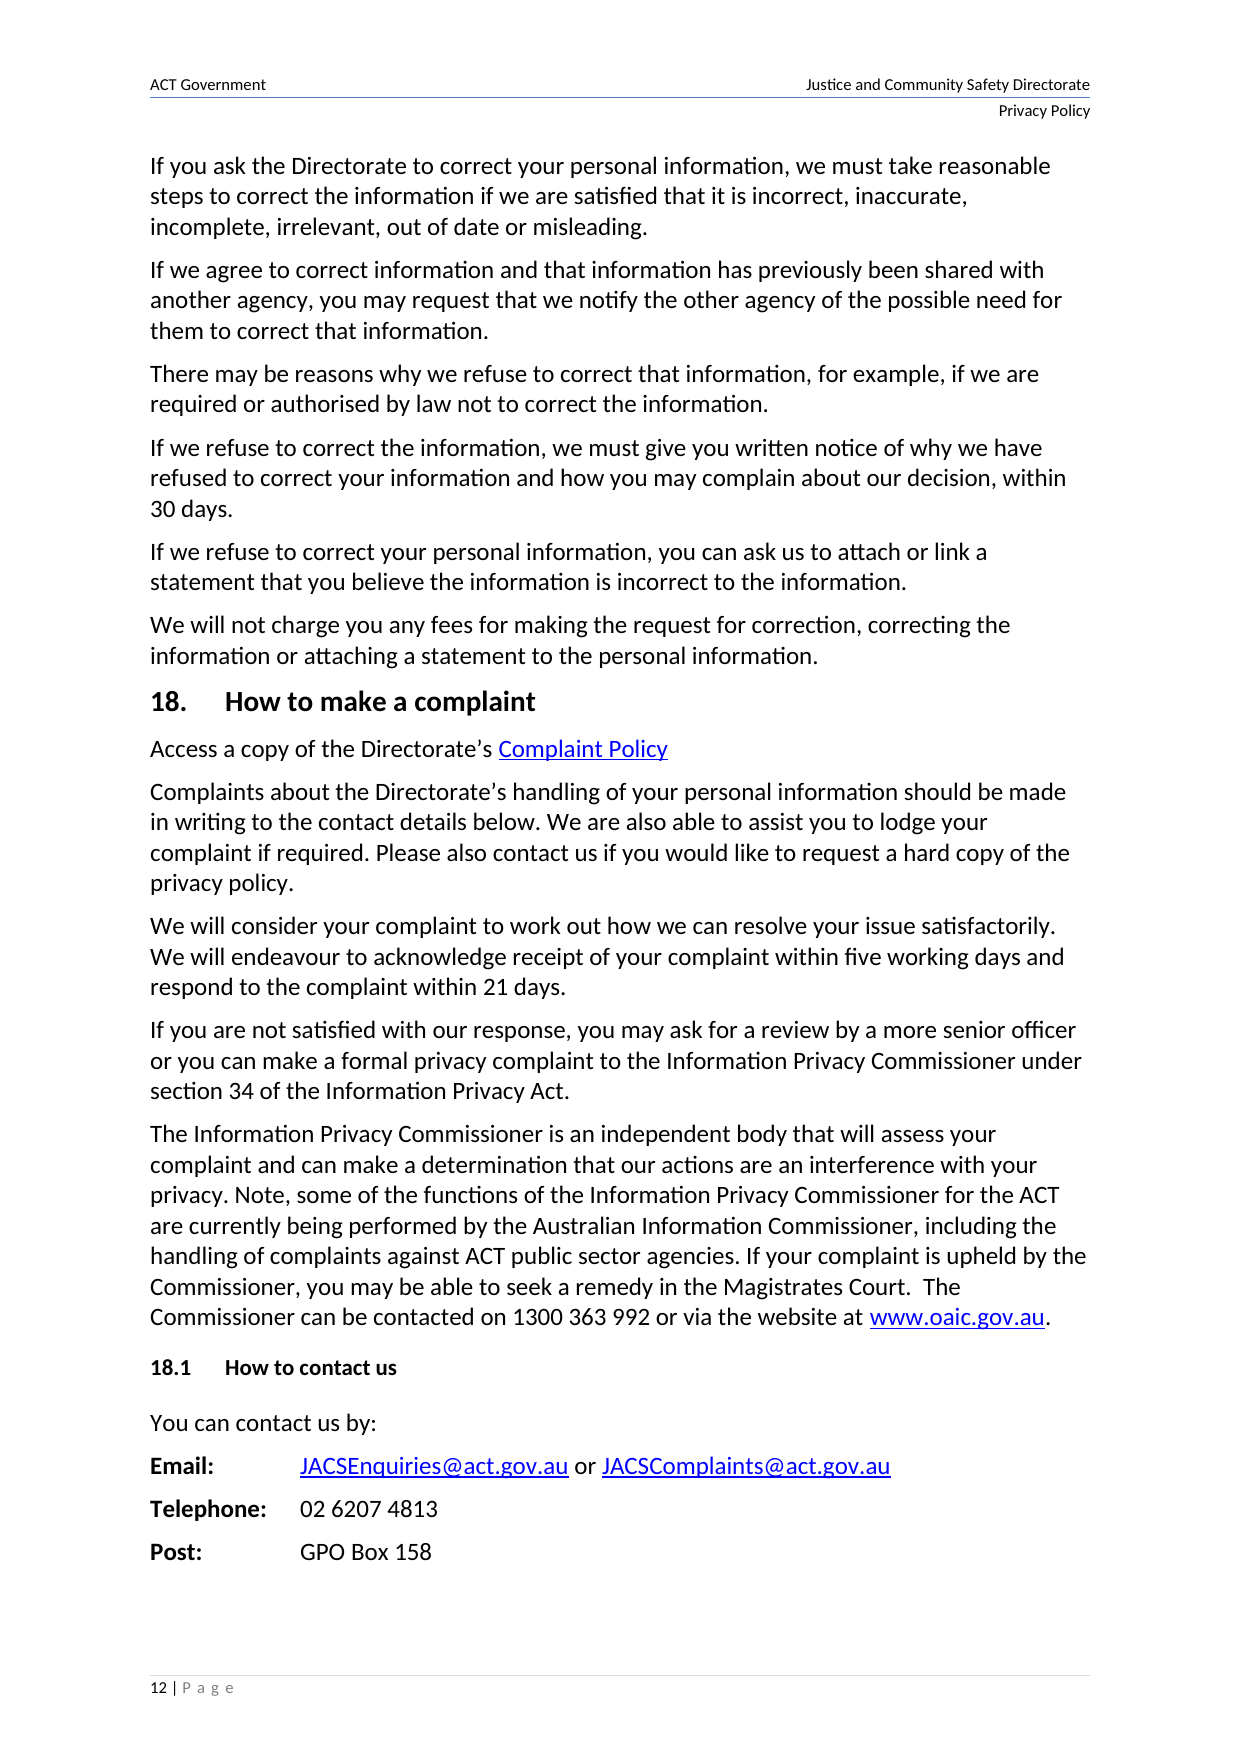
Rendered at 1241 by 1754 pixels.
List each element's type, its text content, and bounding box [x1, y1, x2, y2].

text If we agree to correct information and that information has previously been shared with another agency, you may request that we notify the other agency of the possible need for them to correct that information. [150, 254, 1090, 346]
text Complaints about the Directorate’s handling of your personal information should be made in writing to the contact details below. We are also able to assist you to lodge your complaint if required. Please also contact us if you would like to request a hard copy of the privacy policy. [150, 776, 1090, 898]
text Post: GPO Box 158 [150, 1536, 1090, 1567]
text Telephone: 02 6207 4813 [150, 1493, 1090, 1524]
text There may be reasons why we refuse to correct that information, for example, if we are required or authorised by law not to correct the information. [150, 358, 1090, 419]
subtitle 18.1 How to contact us [150, 1353, 1090, 1381]
text Access a copy of the Directorate’s Complaint Policy [150, 733, 1090, 763]
text We will consider your complaint to work out how we can resolve your issue satisfactorily. We will endeavour to acknowledge receipt of your complaint within five working days and respond to the complaint within 21 days. [150, 910, 1090, 1002]
text The Information Privacy Commissioner is an independent body that will assess your complaint and can make a determination that our actions are an interference with your privacy. Note, some of the functions of the Information Privacy Commissioner for the ACT are currently being performed by the Australian Information Commissioner, including the handling of complaints against ACT public sector agencies. If your complaint is upheld by the Commissioner, you may be able to seek a remedy in the Magistrates Court. The Commissioner can be contacted on 1300 363 992 or via the website at www.oaic.gov.au. [150, 1118, 1090, 1332]
text If we refuse to correct your personal information, you can ask us to attach or link a statement that you believe the information is incorrect to the information. [150, 536, 1090, 597]
text If you are not satisfied with our response, you may ask for a review by a more senior officer or you can make a formal privacy complaint to the Information Privacy Commissioner under section 34 of the Information Privacy Act. [150, 1014, 1090, 1106]
text We will not charge you any fees for making the request for correction, correcting the information or attaching a statement to the personal information. [150, 609, 1090, 670]
text If we refuse to correct the information, we must give you written notice of why we have refused to correct your information and how you may complain about our decision, within 30 days. [150, 432, 1090, 523]
subtitle How to make a complaint [150, 683, 1090, 718]
text If you ask the Directorate to correct your personal information, we must take reasonable steps to correct the information if we are satisfied that it is incorrect, inaccurate, incomplete, irrelevant, out of date or misleading. [150, 150, 1090, 242]
text You can contact us by: [150, 1407, 1090, 1438]
text Email: JACSEnquiries@act.gov.au or JACSComplaints@act.gov.au [150, 1450, 1090, 1481]
